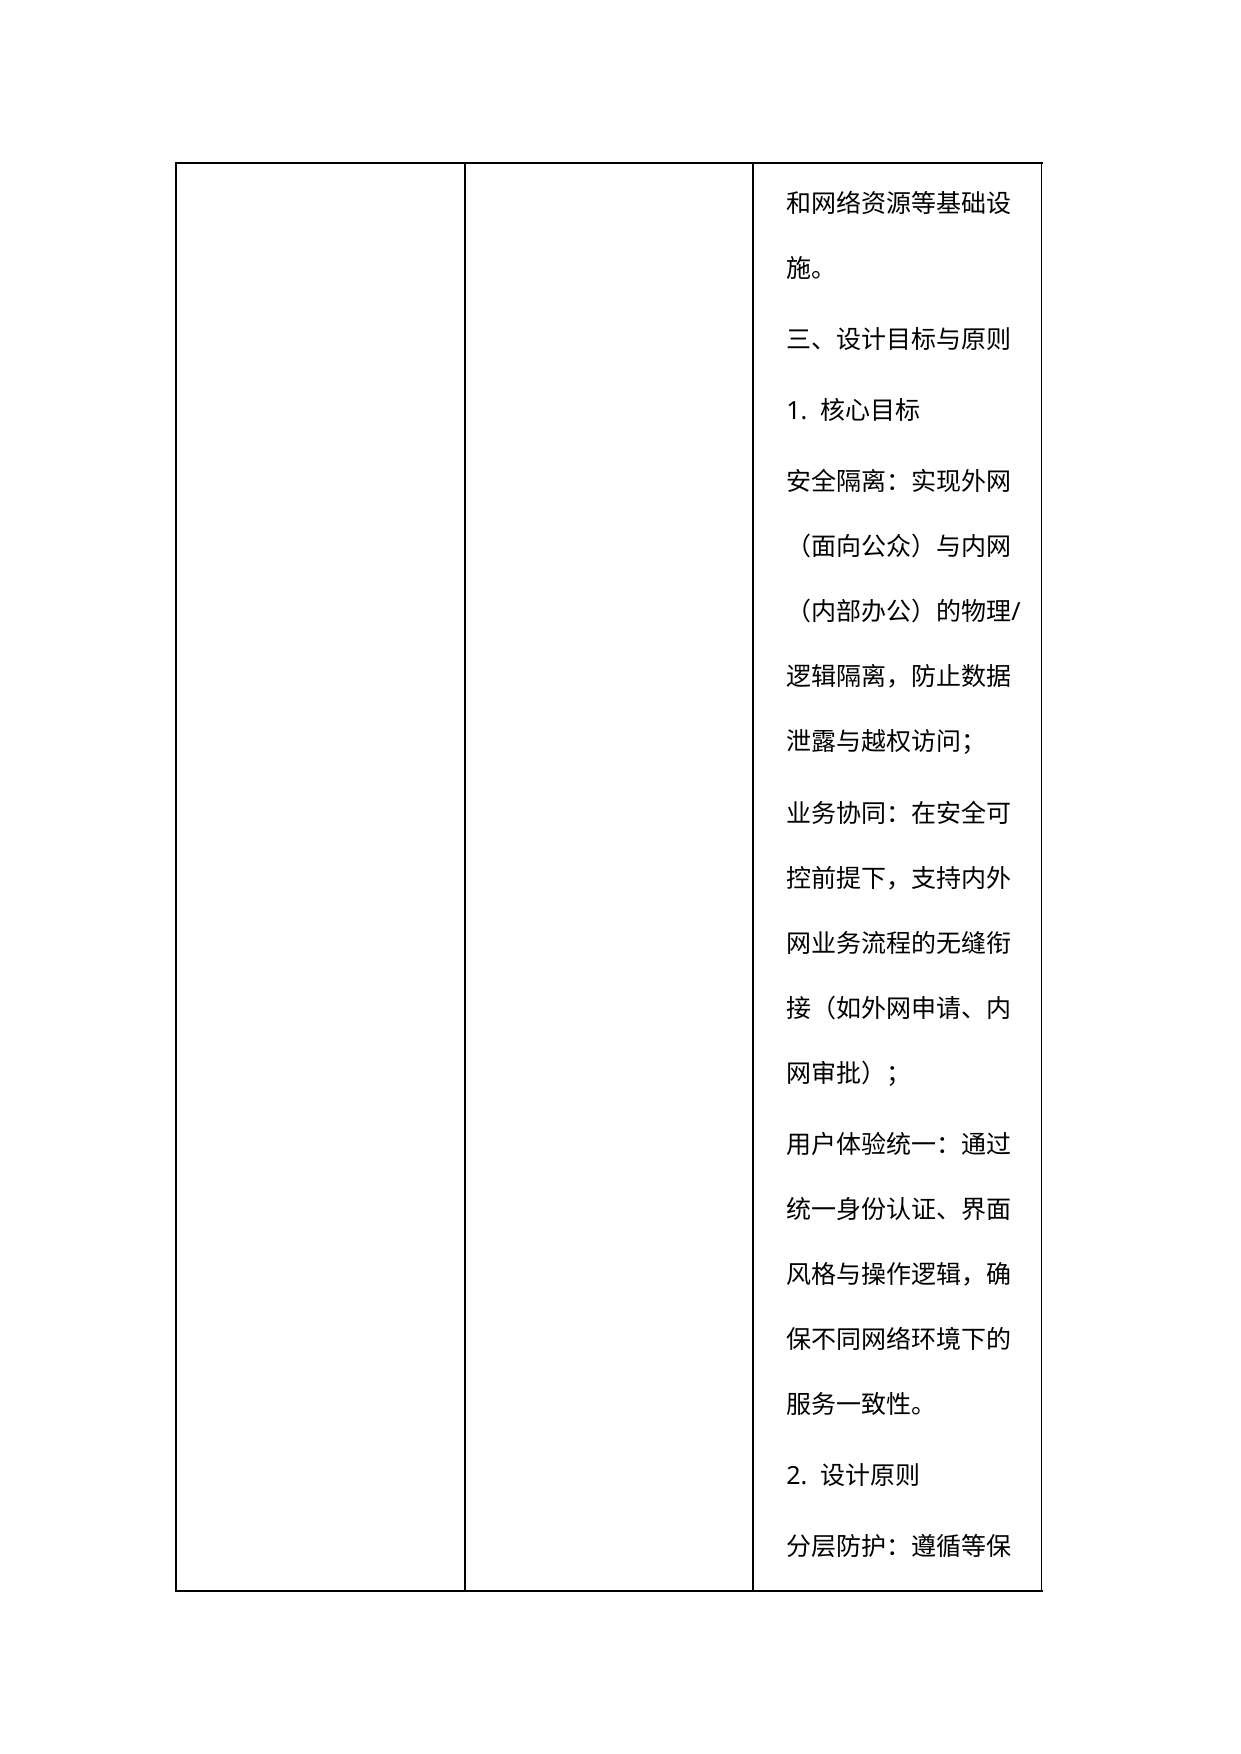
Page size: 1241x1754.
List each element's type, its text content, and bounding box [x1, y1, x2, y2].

table_cell 1 [177, 164, 464, 1590]
table_cell [466, 164, 752, 1590]
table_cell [754, 164, 1041, 1590]
